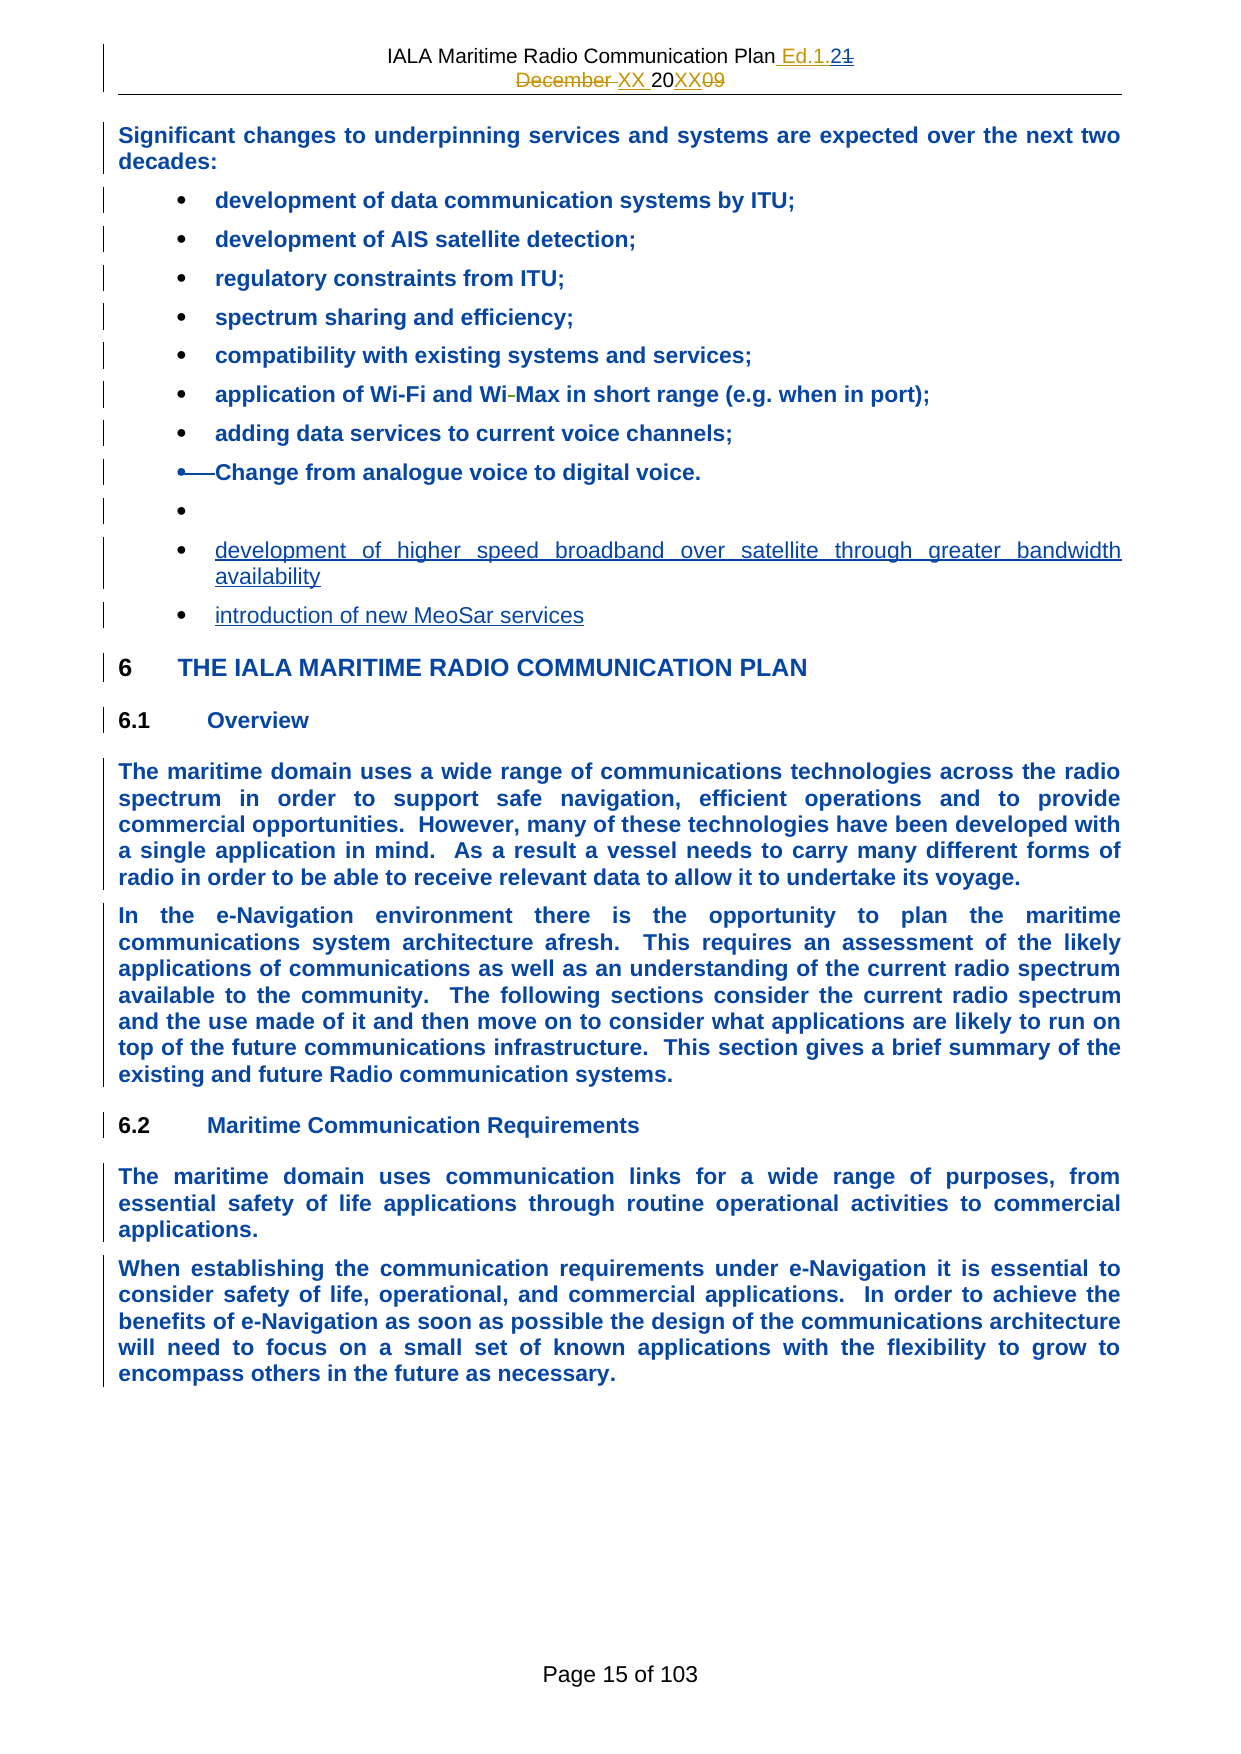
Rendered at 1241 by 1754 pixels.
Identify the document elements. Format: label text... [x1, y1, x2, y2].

subtitle Maritime Communication Requirements [118, 1112, 1122, 1138]
text In the e-Navigation environment there is the opportunity to plan the maritime communications system architecture afresh. This requires an assessment of the likely applications of communications as well as an understanding of the current radio spectrum available to the community. The following sections consider the current radio spectrum and the use made of it and then move on to consider what applications are likely to run on top of the future communications infrastructure. This section gives a brief summary of the existing and future Radio communication systems. [118, 902, 1122, 1087]
subtitle Overview [118, 707, 1122, 733]
text development of data communication systems by ITU; [177, 187, 1122, 213]
text The maritime domain uses a wide range of communications technologies across the radio spectrum in order to support safe navigation, efficient operations and to provide commercial opportunities. However, many of these technologies have been developed with a single application in mind. As a result a vessel needs to carry many different forms of radio in order to be able to receive relevant data to allow it to undertake its voyage. [118, 758, 1122, 890]
text The maritime domain uses communication links for a wide range of purposes, from essential safety of life applications through routine operational activities to commercial applications. [118, 1163, 1122, 1242]
text Change from analogue voice to digital voice. [177, 459, 1122, 485]
text spectrum sharing and efficiency; [177, 303, 1122, 330]
text When establishing the communication requirements under e-Navigation it is essential to consider safety of life, operational, and commercial applications. In order to achieve the benefits of e-Navigation as soon as possible the design of the communications architecture will need to focus on a small set of known applications with the flexibility to grow to encompass others in the future as necessary. [118, 1255, 1122, 1387]
text development of AIS satellite detection; [177, 226, 1122, 252]
text application of Wi-Fi and WiMax in short range (e.g. when in port); [177, 381, 1122, 407]
text adding data services to current voice channels; [177, 420, 1122, 446]
text Significant changes to underpinning services and systems are expected over the next two decades: [118, 122, 1122, 174]
subtitle The IALA Maritime Radio Communication Plan [118, 653, 1122, 682]
text regulatory constraints from ITU; [177, 264, 1122, 291]
text compatibility with existing systems and services; [177, 342, 1122, 369]
